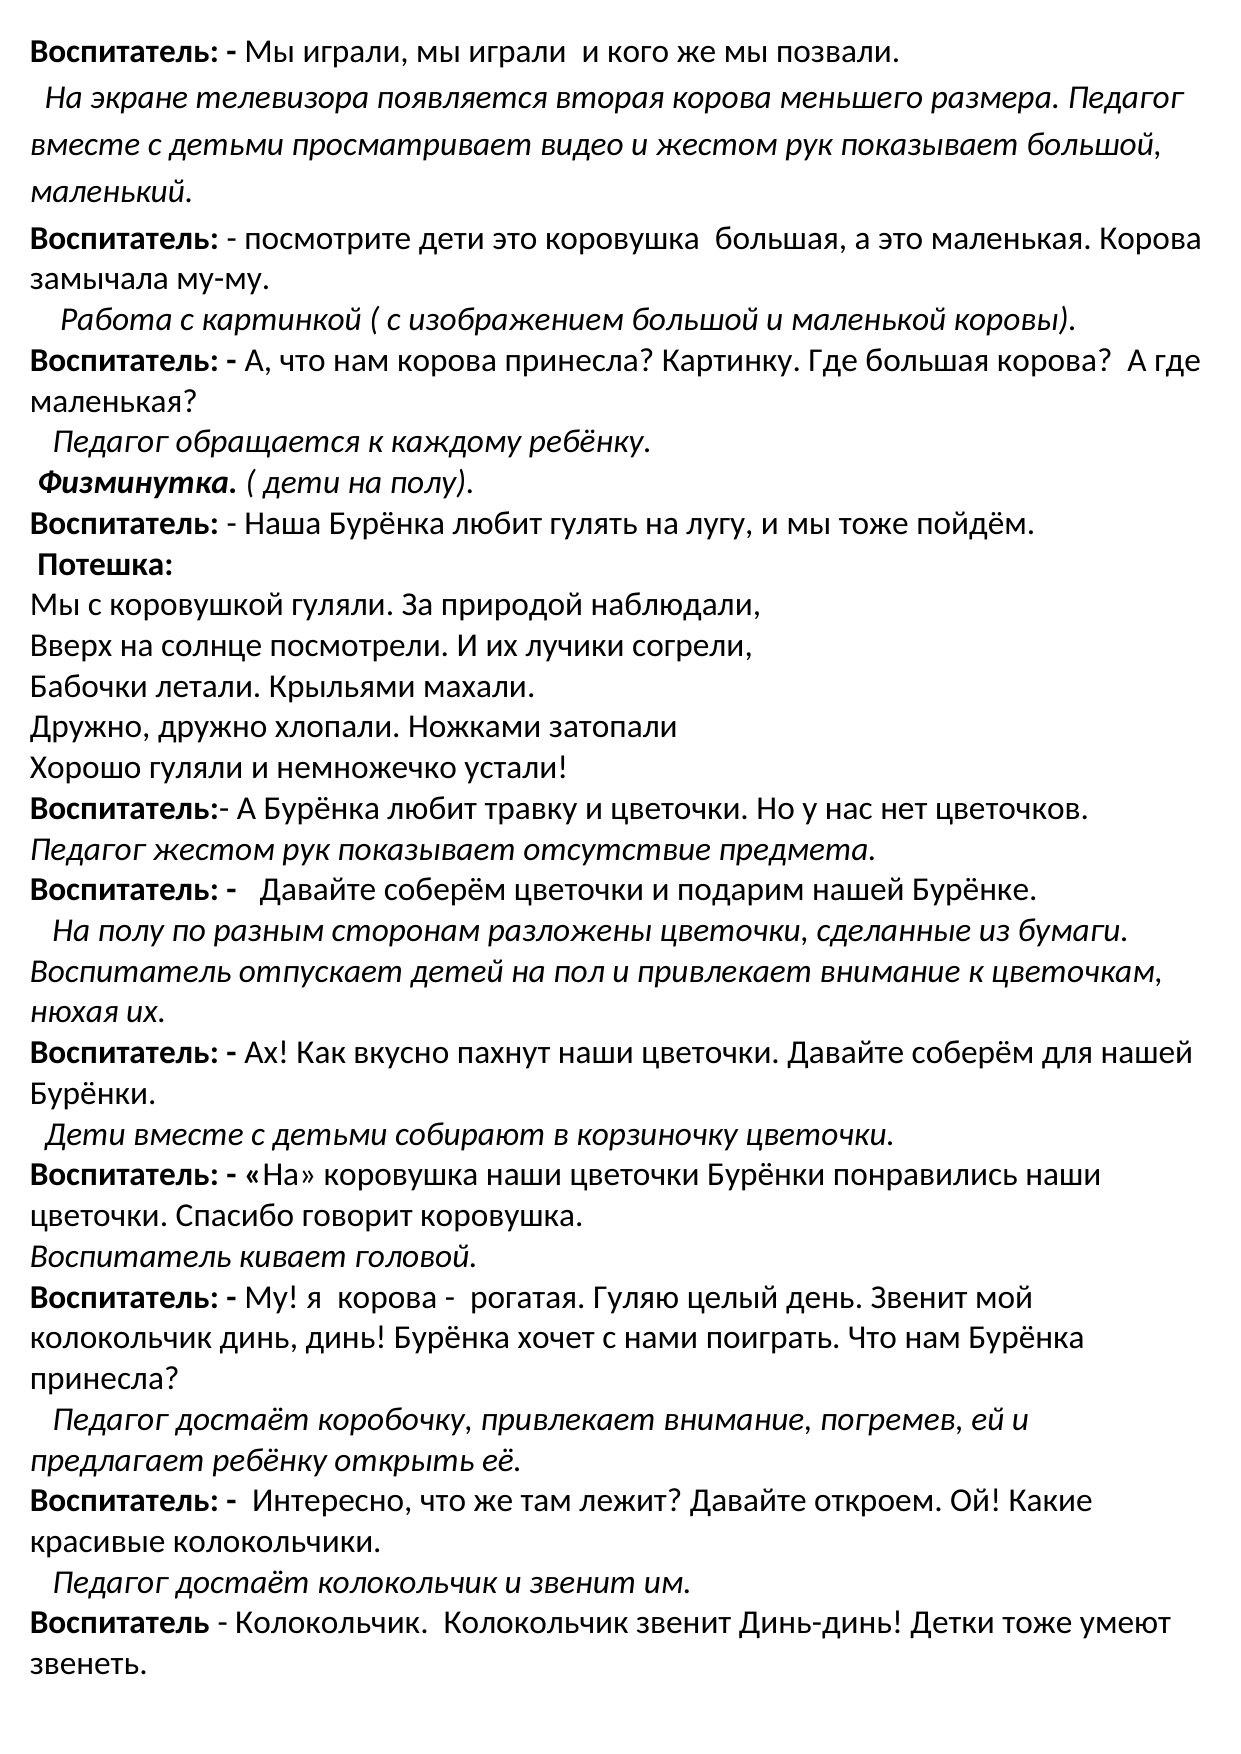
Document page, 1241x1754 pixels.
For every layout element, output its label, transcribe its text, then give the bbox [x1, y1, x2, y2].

text Педагог достаёт коробочку, привлекает внимание, погремев, ей и предлагает ребёнку открыть её. [29, 1398, 1211, 1479]
text Вверх на солнце посмотрели. И их лучики согрели, [29, 624, 1211, 665]
text Бабочки летали. Крыльями махали. [29, 665, 1211, 705]
text Воспитатель: - Давайте соберём цветочки и подарим нашей Бурёнке. [29, 868, 1211, 909]
text Мы с коровушкой гуляли. За природой наблюдали, [29, 583, 1211, 624]
text Воспитатель - Колокольчик. Колокольчик звенит Динь-динь! Детки тоже умеют звенеть. [29, 1601, 1211, 1683]
text Воспитатель: - посмотрите дети это коровушка большая, а это маленькая. Корова замычала му-му. [29, 217, 1211, 298]
text Хорошо гуляли и немножечко устали! [29, 746, 1211, 787]
text Работа с картинкой ( с изображением большой и маленькой коровы). [29, 298, 1211, 339]
text Педагог обращается к каждому ребёнку. [29, 420, 1211, 461]
text Воспитатель:- А Бурёнка любит травку и цветочки. Но у нас нет цветочков. Педагог жестом рук показывает отсутствие предмета. [29, 787, 1211, 868]
text Педагог достаёт колокольчик и звенит им. [29, 1561, 1211, 1601]
text Воспитатель: - Мы играли, мы играли и кого же мы позвали. [29, 29, 1211, 70]
text Воспитатель: - Му! я корова - рогатая. Гуляю целый день. Звенит мой колокольчик динь, динь! Бурёнка хочет с нами поиграть. Что нам Бурёнка принесла? [29, 1276, 1211, 1398]
text Воспитатель: - Интересно, что же там лежит? Давайте откроем. Ой! Какие красивые колокольчики. [29, 1479, 1211, 1561]
text Физминутка. ( дети на полу). [29, 461, 1211, 502]
text На экране телевизора появляется вторая корова меньшего размера. Педагог вместе с детьми просматривает видео и жестом рук показывает большой, маленький. [29, 76, 1211, 211]
text Воспитатель: - «На» коровушка наши цветочки Бурёнки понравились наши цветочки. Спасибо говорит коровушка. Воспитатель кивает головой. [29, 1153, 1211, 1276]
text Воспитатель: - Ах! Как вкусно пахнут наши цветочки. Давайте соберём для нашей Бурёнки. [29, 1031, 1211, 1113]
text Воспитатель: - Наша Бурёнка любит гулять на лугу, и мы тоже пойдём. [29, 502, 1211, 542]
text На полу по разным сторонам разложены цветочки, сделанные из бумаги. Воспитатель отпускает детей на пол и привлекает внимание к цветочкам, нюхая их. [29, 909, 1211, 1031]
text Дети вместе с детьми собирают в корзиночку цветочки. [29, 1113, 1211, 1153]
text Дружно, дружно хлопали. Ножками затопали [29, 705, 1211, 746]
text Воспитатель: - А, что нам корова принесла? Картинку. Где большая корова? А где маленькая? [29, 339, 1211, 420]
text Потешка: [29, 542, 1211, 583]
